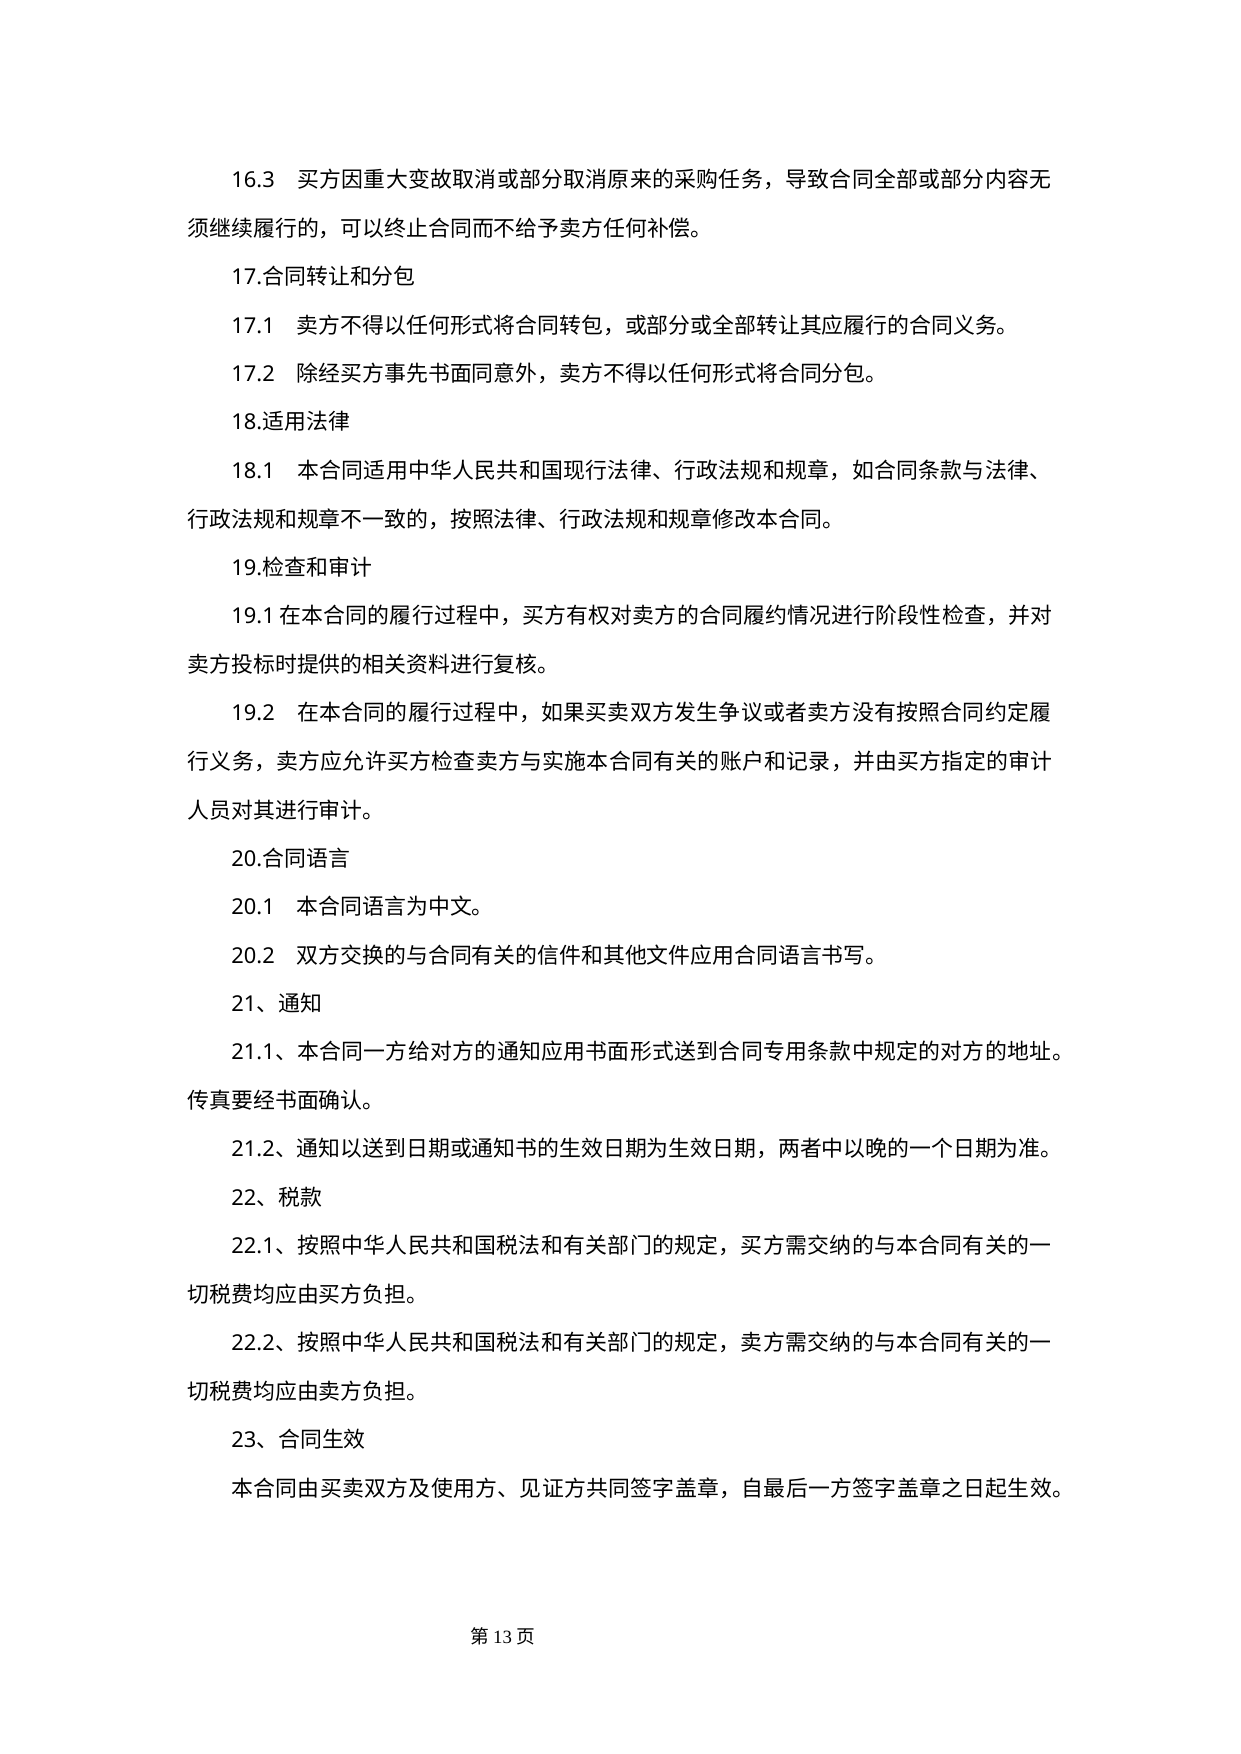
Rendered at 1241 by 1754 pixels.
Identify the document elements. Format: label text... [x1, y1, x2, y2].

text 16.3 买方因重大变故取消或部分取消原来的采购任务，导致合同全部或部分内容无须继续履行的，可以终止合同而不给予卖方任何补偿。 [187, 162, 1053, 243]
text 18.适用法律 [187, 404, 1053, 437]
text 20.合同语言 [187, 841, 1053, 873]
text 本合同由买卖双方及使用方、见证方共同签字盖章，自最后一方签字盖章之日起生效。 [187, 1470, 1053, 1552]
text 22.1、按照中华人民共和国税法和有关部门的规定，买方需交纳的与本合同有关的一切税费均应由买方负担。 [187, 1228, 1053, 1309]
text 21.2、通知以送到日期或通知书的生效日期为生效日期，两者中以晚的一个日期为准。 [187, 1131, 1053, 1164]
text 19.1在本合同的履行过程中，买方有权对卖方的合同履约情况进行阶段性检查，并对卖方投标时提供的相关资料进行复核。 [187, 598, 1053, 679]
text 20.1 本合同语言为中文。 [187, 889, 1053, 922]
text 21、通知 [187, 986, 1053, 1018]
text 22.2、按照中华人民共和国税法和有关部门的规定，卖方需交纳的与本合同有关的一切税费均应由卖方负担。 [187, 1325, 1053, 1406]
text 18.1 本合同适用中华人民共和国现行法律、行政法规和规章，如合同条款与法律、行政法规和规章不一致的，按照法律、行政法规和规章修改本合同。 [187, 452, 1053, 534]
text 19.检查和审计 [187, 549, 1053, 582]
text 19.2 在本合同的履行过程中，如果买卖双方发生争议或者卖方没有按照合同约定履行义务，卖方应允许买方检查卖方与实施本合同有关的账户和记录，并由买方指定的审计人员对其进行审计。 [187, 695, 1053, 825]
text 17.合同转让和分包 [187, 259, 1053, 292]
text 20.2 双方交换的与合同有关的信件和其他文件应用合同语言书写。 [187, 937, 1053, 970]
text 21.1、本合同一方给对方的通知应用书面形式送到合同专用条款中规定的对方的地址。传真要经书面确认。 [187, 1034, 1053, 1115]
text 17.2 除经买方事先书面同意外，卖方不得以任何形式将合同分包。 [187, 356, 1053, 388]
text 17.1 卖方不得以任何形式将合同转包，或部分或全部转让其应履行的合同义务。 [187, 307, 1053, 340]
text 22、税款 [187, 1179, 1053, 1212]
text 23、合同生效 [187, 1422, 1053, 1454]
